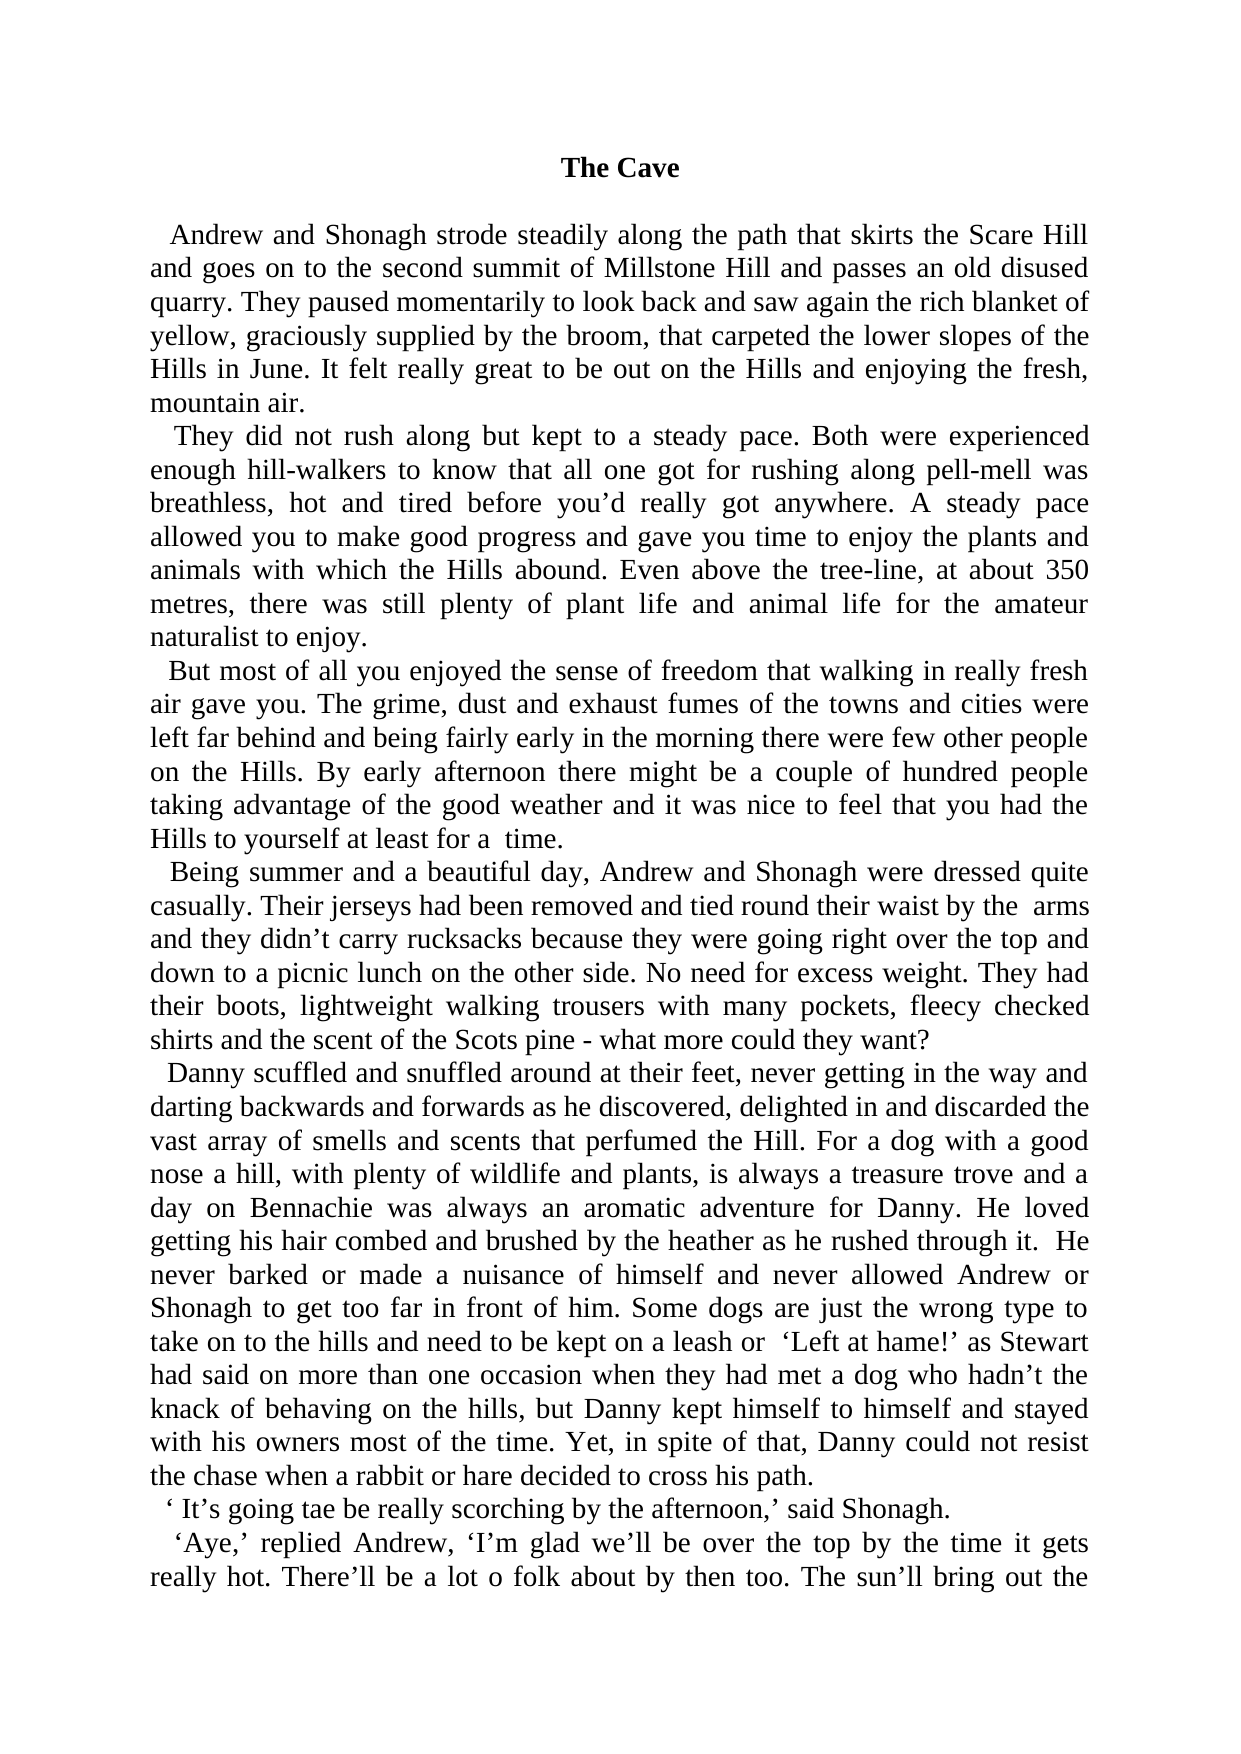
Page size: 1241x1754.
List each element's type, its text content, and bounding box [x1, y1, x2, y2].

text But most of all you enjoyed the sense of freedom that walking in really fresh air gave you. The grime, dust and exhaust fumes of the towns and cities were left far behind and being fairly early in the morning there were few other people on the Hills. By early afternoon there might be a couple of hundred people taking advantage of the good weather and it was nice to feel that you had the Hills to yourself at least for a time. [150, 653, 1090, 854]
text Andrew and Shonagh strode steadily along the path that skirts the Scare Hill and goes on to the second summit of Millstone Hill and passes an old disused quarry. They paused momentarily to look back and saw again the rich blanket of yellow, graciously supplied by the broom, that carpeted the lower slopes of the Hills in June. It felt really great to be out on the Hills and enjoying the fresh, mountain air. [150, 217, 1090, 418]
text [150, 1525, 1090, 1592]
text They did not rush along but kept to a steady pace. Both were experienced enough hill-walkers to know that all one got for rushing along pell-mell was breathless, hot and tired before you’d really got anywhere. A steady pace allowed you to make good progress and gave you time to enjoy the plants and animals with which the Hills abound. Even above the tree-line, at about 350 metres, there was still plenty of plant life and animal life for the amateur naturalist to enjoy. [150, 418, 1090, 653]
text ‘ It’s going tae be really scorching by the afternoon,’ said Shonagh. [150, 1492, 1090, 1525]
text Danny scuffled and snuffled around at their feet, never getting in the way and darting backwards and forwards as he discovered, delighted in and discarded the vast array of smells and scents that perfumed the Hill. For a dog with a good nose a hill, with plenty of wildlife and plants, is always a treasure trove and a day on Bennachie was always an aromatic adventure for Danny. He loved getting his hair combed and brushed by the heather as he rushed through it. He never barked or made a nuisance of himself and never allowed Andrew or Shonagh to get too far in front of him. Some dogs are just the wrong type to take on to the hills and need to be kept on a leash or ‘Left at hame!’ as Stewart had said on more than one occasion when they had met a dog who hadn’t the knack of behaving on the hills, but Danny kept himself to himself and stayed with his owners most of the time. Yet, in spite of that, Danny could not resist the chase when a rabbit or hare decided to cross his path. [150, 1056, 1090, 1492]
text The Cave [150, 150, 1090, 183]
text Being summer and a beautiful day, Andrew and Shonagh were dressed quite casually. Their jerseys had been removed and tied round their waist by the arms and they didn’t carry rucksacks because they were going right over the top and down to a picnic lunch on the other side. No need for excess weight. They had their boots, lightweight walking trousers with many pockets, fleecy checked shirts and the scent of the Scots pine - what more could they want? [150, 854, 1090, 1056]
